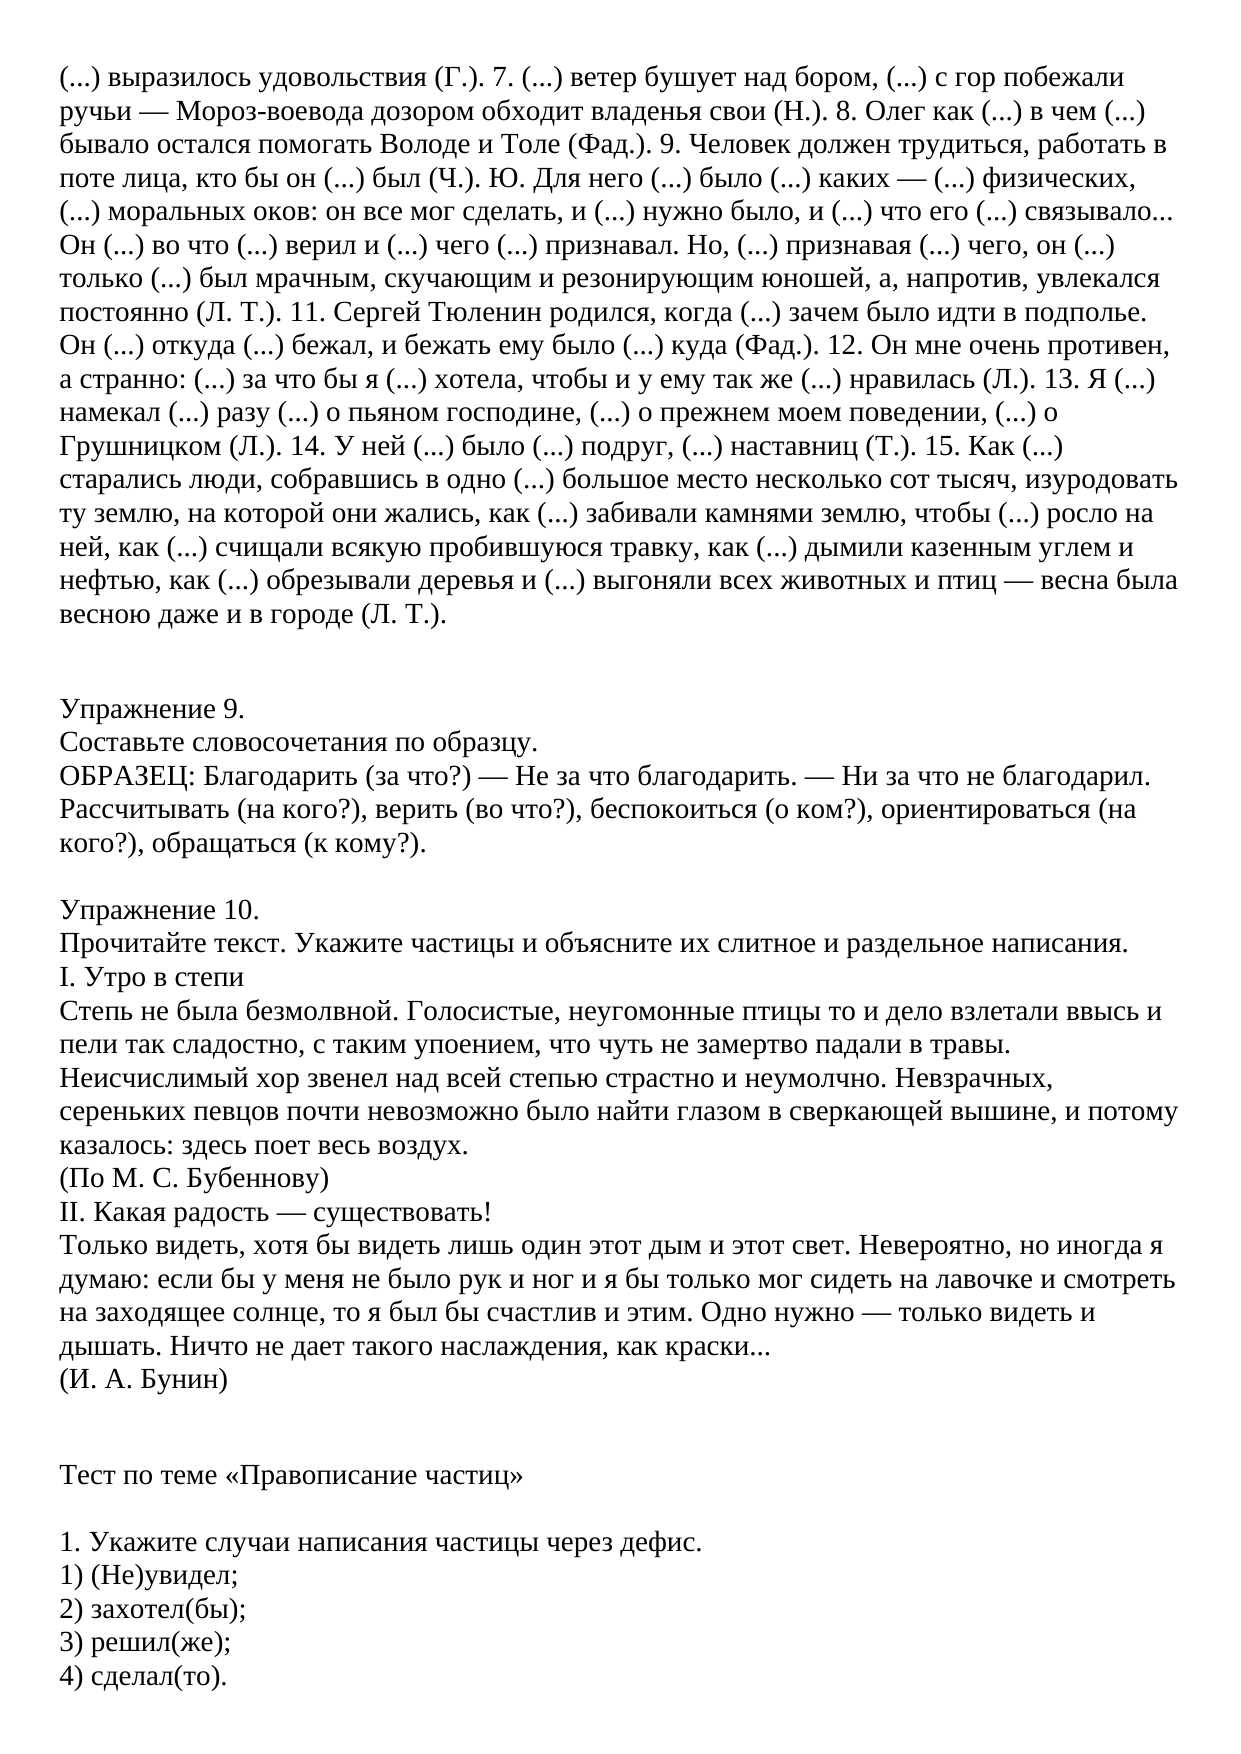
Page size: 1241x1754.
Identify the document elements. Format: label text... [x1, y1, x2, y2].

text Составьте словосочетания по образцу. [59, 724, 1181, 758]
text 2) захотел(бы); [59, 1591, 1181, 1624]
text Упражнение 10. [59, 892, 1181, 926]
text Тест по теме «Правописание частиц» [59, 1457, 1181, 1490]
text 4) сделал(то). [59, 1658, 1181, 1692]
text 1. Укажите случаи написания частицы через дефис. [59, 1524, 1181, 1557]
text 1) (Не)увидел; [59, 1557, 1181, 1591]
text (По М. С. Бубеннову) [59, 1160, 1181, 1194]
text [59, 59, 1181, 629]
text Степь не была безмолвной. Голосистые, неугомонные птицы то и дело взлетали ввысь и пели так сладостно, с таким упоением, что чуть не замертво падали в травы. Неисчислимый хор звенел над всей степью страстно и неумолчно. Невзрачных, сереньких певцов почти невозможно было найти глазом в сверкающей вышине, и потому казалось: здесь поет весь воздух. [59, 993, 1181, 1160]
text ОБРАЗЕЦ: Благодарить (за что?) — Не за что благодарить. — Ни за что не благодарил. [59, 758, 1181, 791]
text II. Какая радость — существовать! [59, 1194, 1181, 1227]
text Только видеть, хотя бы видеть лишь один этот дым и этот свет. Невероятно, но иногда я думаю: если бы у меня не было рук и ног и я бы только мог сидеть на лавочке и смотреть на заходящее солнце, то я был бы счастлив и этим. Одно нужно — только видеть и дышать. Ничто не дает такого наслаждения, как краски... [59, 1227, 1181, 1362]
text (И. А. Бунин) [59, 1362, 1181, 1395]
text I. Утро в степи [59, 959, 1181, 993]
text Рассчитывать (на кого?), верить (во что?), беспокоиться (о ком?), ориентироваться (на кого?), обращаться (к кому?). [59, 791, 1181, 892]
text Упражнение 9. [59, 691, 1181, 724]
text Прочитайте текст. Укажите частицы и объясните их слитное и раздельное написания. [59, 926, 1181, 959]
text 3) решил(же); [59, 1624, 1181, 1658]
